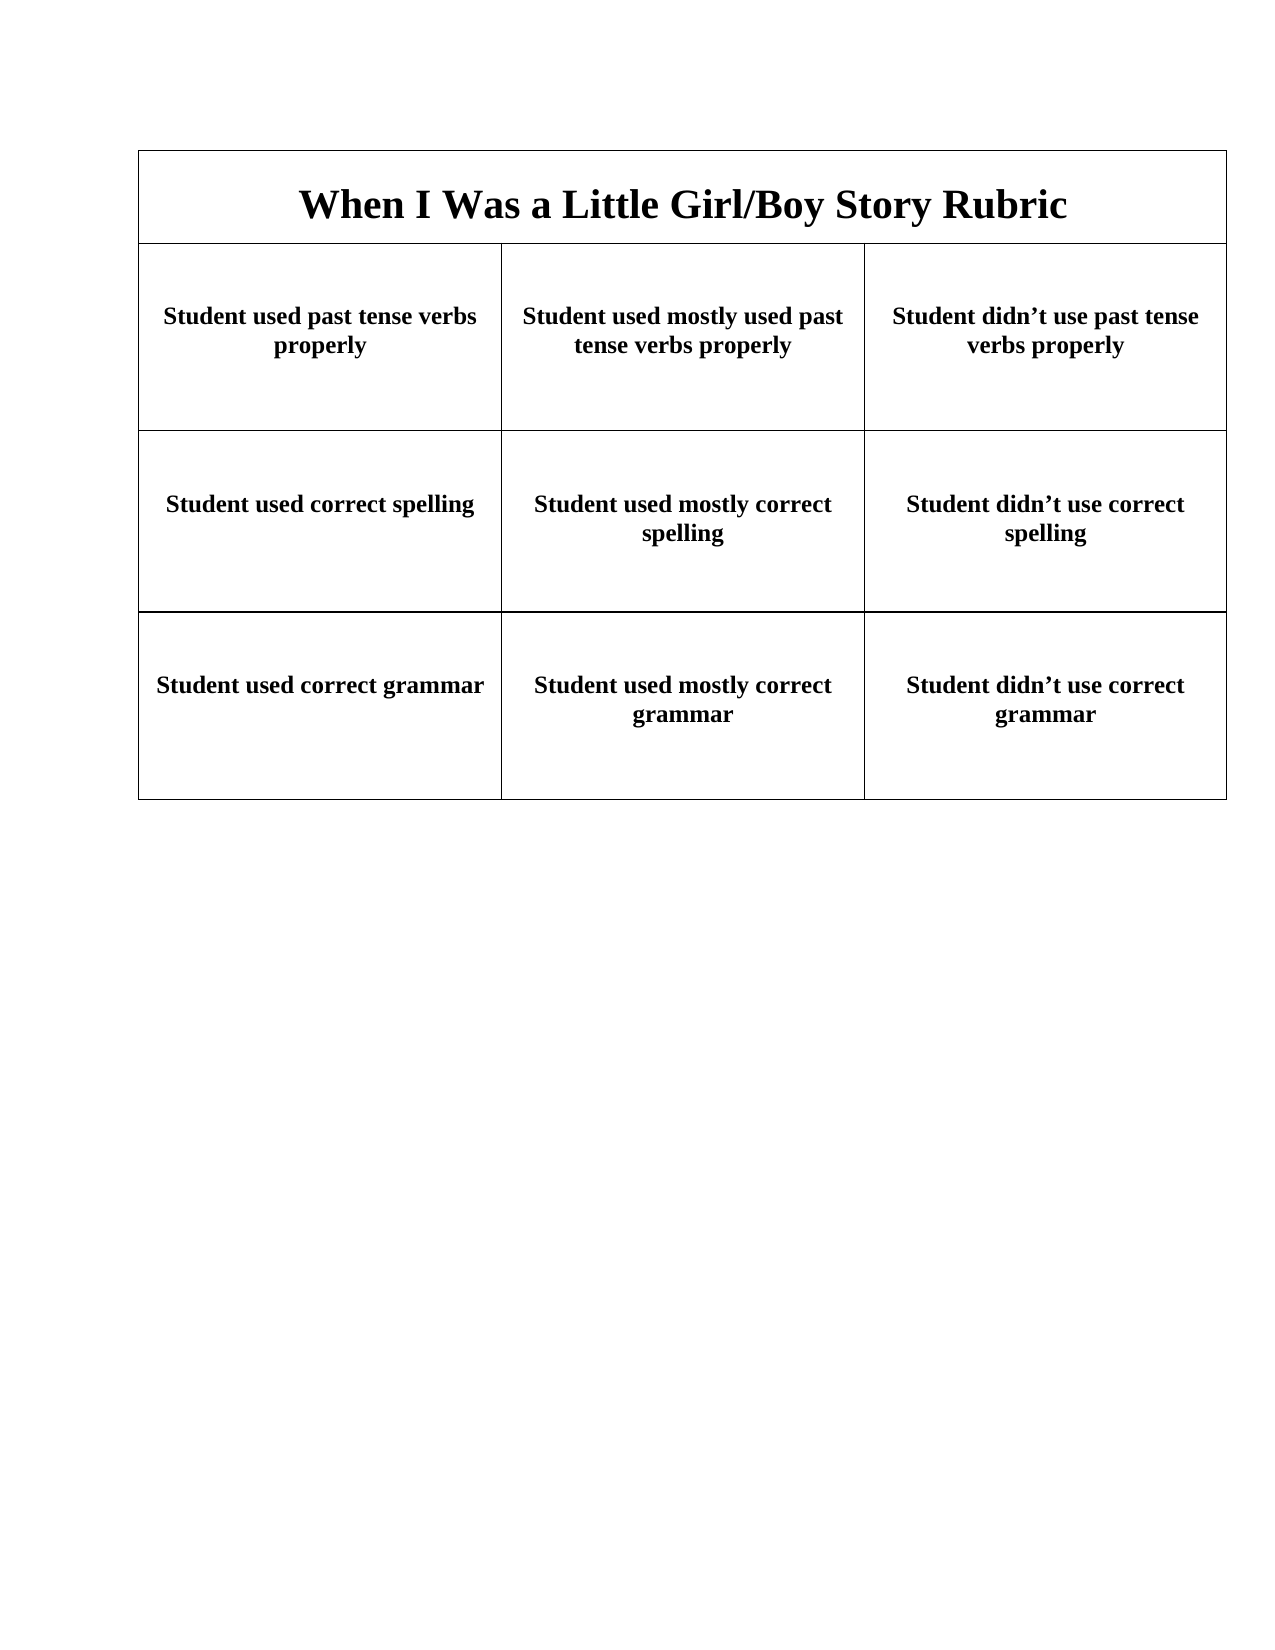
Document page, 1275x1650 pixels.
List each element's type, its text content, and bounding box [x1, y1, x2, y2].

table_cell Student used correct grammar [139, 613, 501, 799]
table_cell Student used mostly correct grammar [502, 613, 864, 799]
table_cell Student used past tense verbs properly [139, 244, 501, 430]
table_cell Student used mostly used past tense verbs properly [502, 244, 864, 430]
table_header When I Was a Little Girl/Boy Story Rubric [139, 151, 1226, 243]
table_cell Student didn’t use correct spelling [865, 431, 1226, 611]
table_cell Student didn’t use correct grammar [865, 613, 1226, 799]
table_cell Student used mostly correct spelling [502, 431, 864, 611]
table_cell Student used correct spelling [139, 431, 501, 611]
table_cell Student didn’t use past tense verbs properly [865, 244, 1226, 430]
